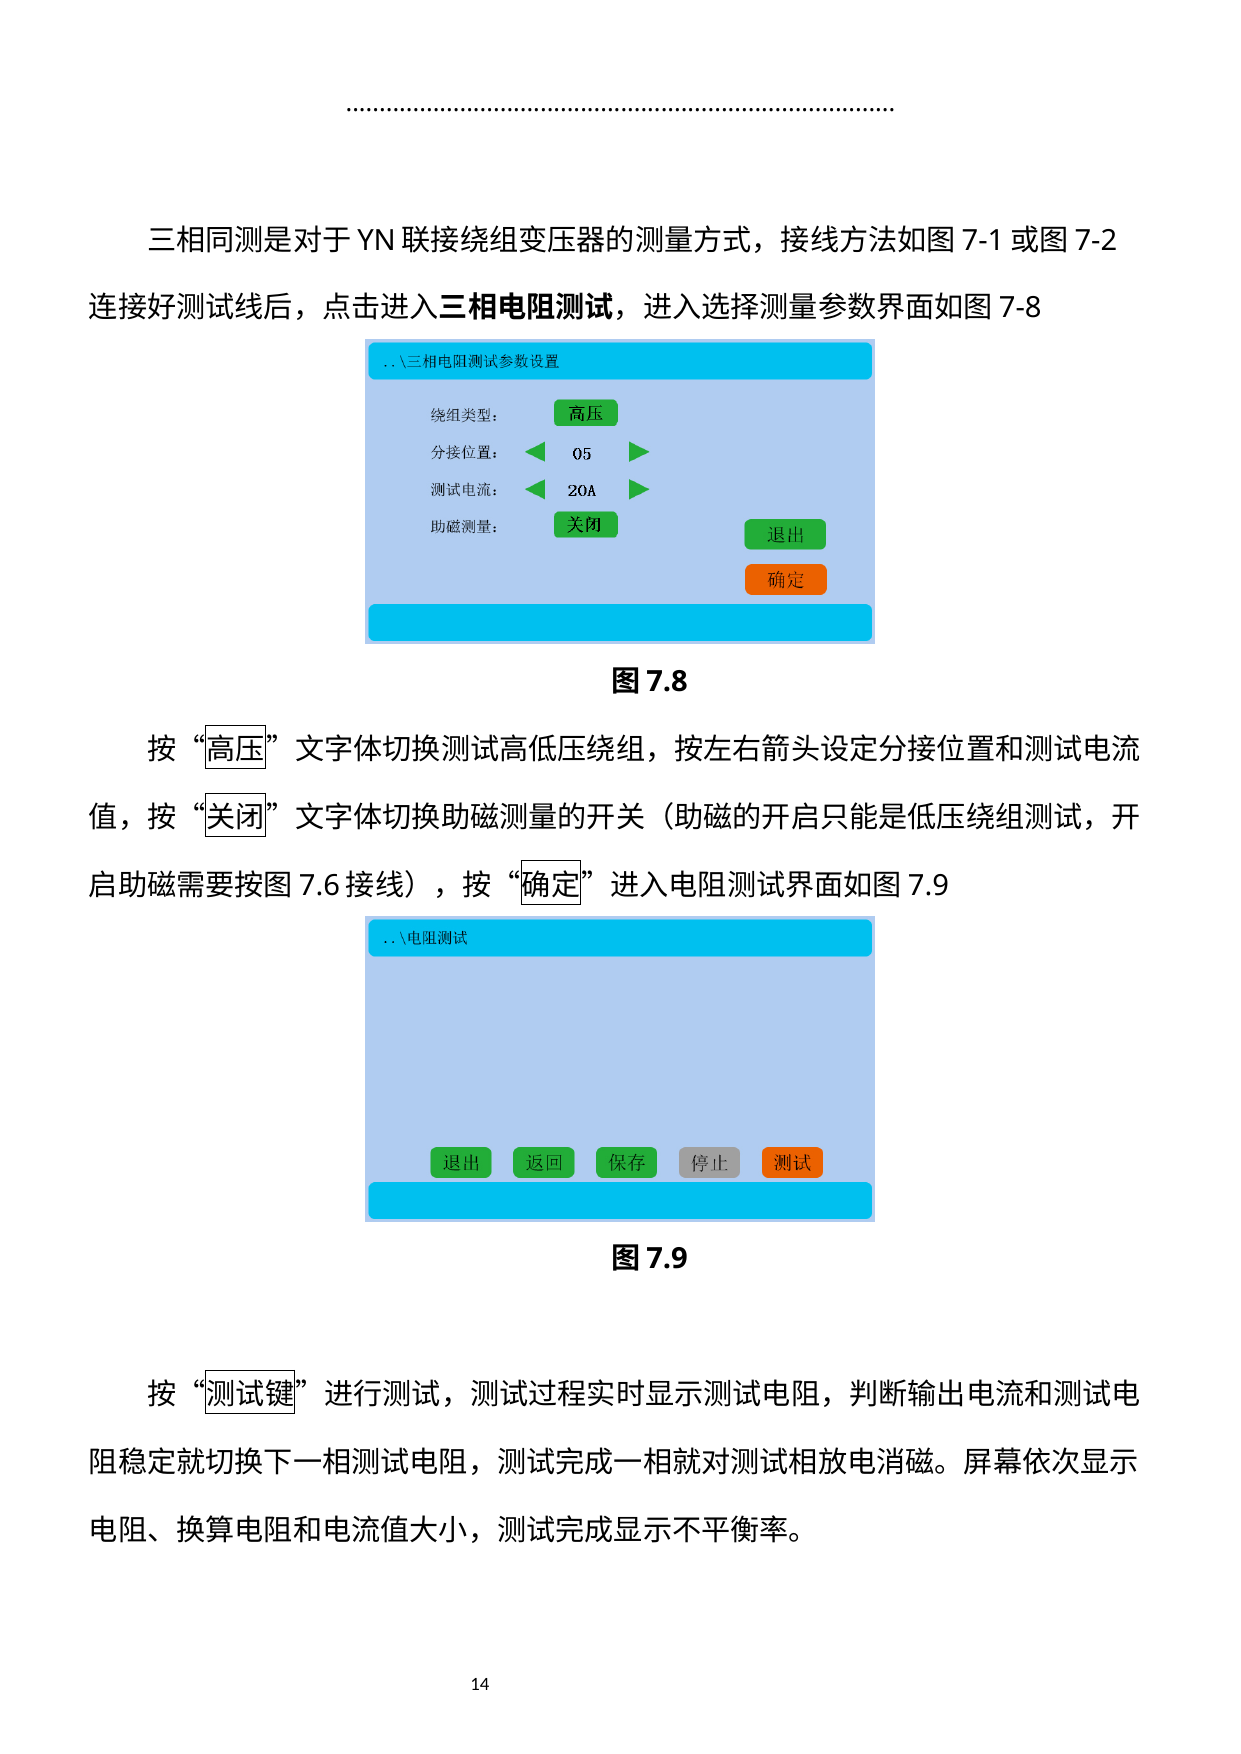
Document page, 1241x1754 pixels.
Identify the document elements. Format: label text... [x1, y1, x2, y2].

text .................................................................................. [89, 67, 1152, 135]
text 按“高压”文字体切换测试高低压绕组，按左右箭头设定分接位置和测试电流值，按“关闭”文字体切换助磁测量的开关（助磁的开启只能是低压绕组测试，开启助磁需要按图7.6接线），按“确定”进入电阻测试界面如图7.9 [89, 713, 1152, 916]
picture [365, 339, 875, 644]
text 三相同测是对于YN联接绕组变压器的测量方式，接线方法如图7-1或图7-2连接好测试线后，点击进入三相电阻测试，进入选择测量参数界面如图7-8 [89, 203, 1152, 339]
text 按“测试键”进行测试，测试过程实时显示测试电阻，判断输出电流和测试电阻稳定就切换下一相测试电阻，测试完成一相就对测试相放电消磁。屏幕依次显示电阻、换算电阻和电流值大小，测试完成显示不平衡率。 [89, 1358, 1152, 1562]
text 图7.9 [89, 1222, 1152, 1290]
picture [365, 916, 875, 1222]
text 图7.8 [89, 645, 1152, 713]
